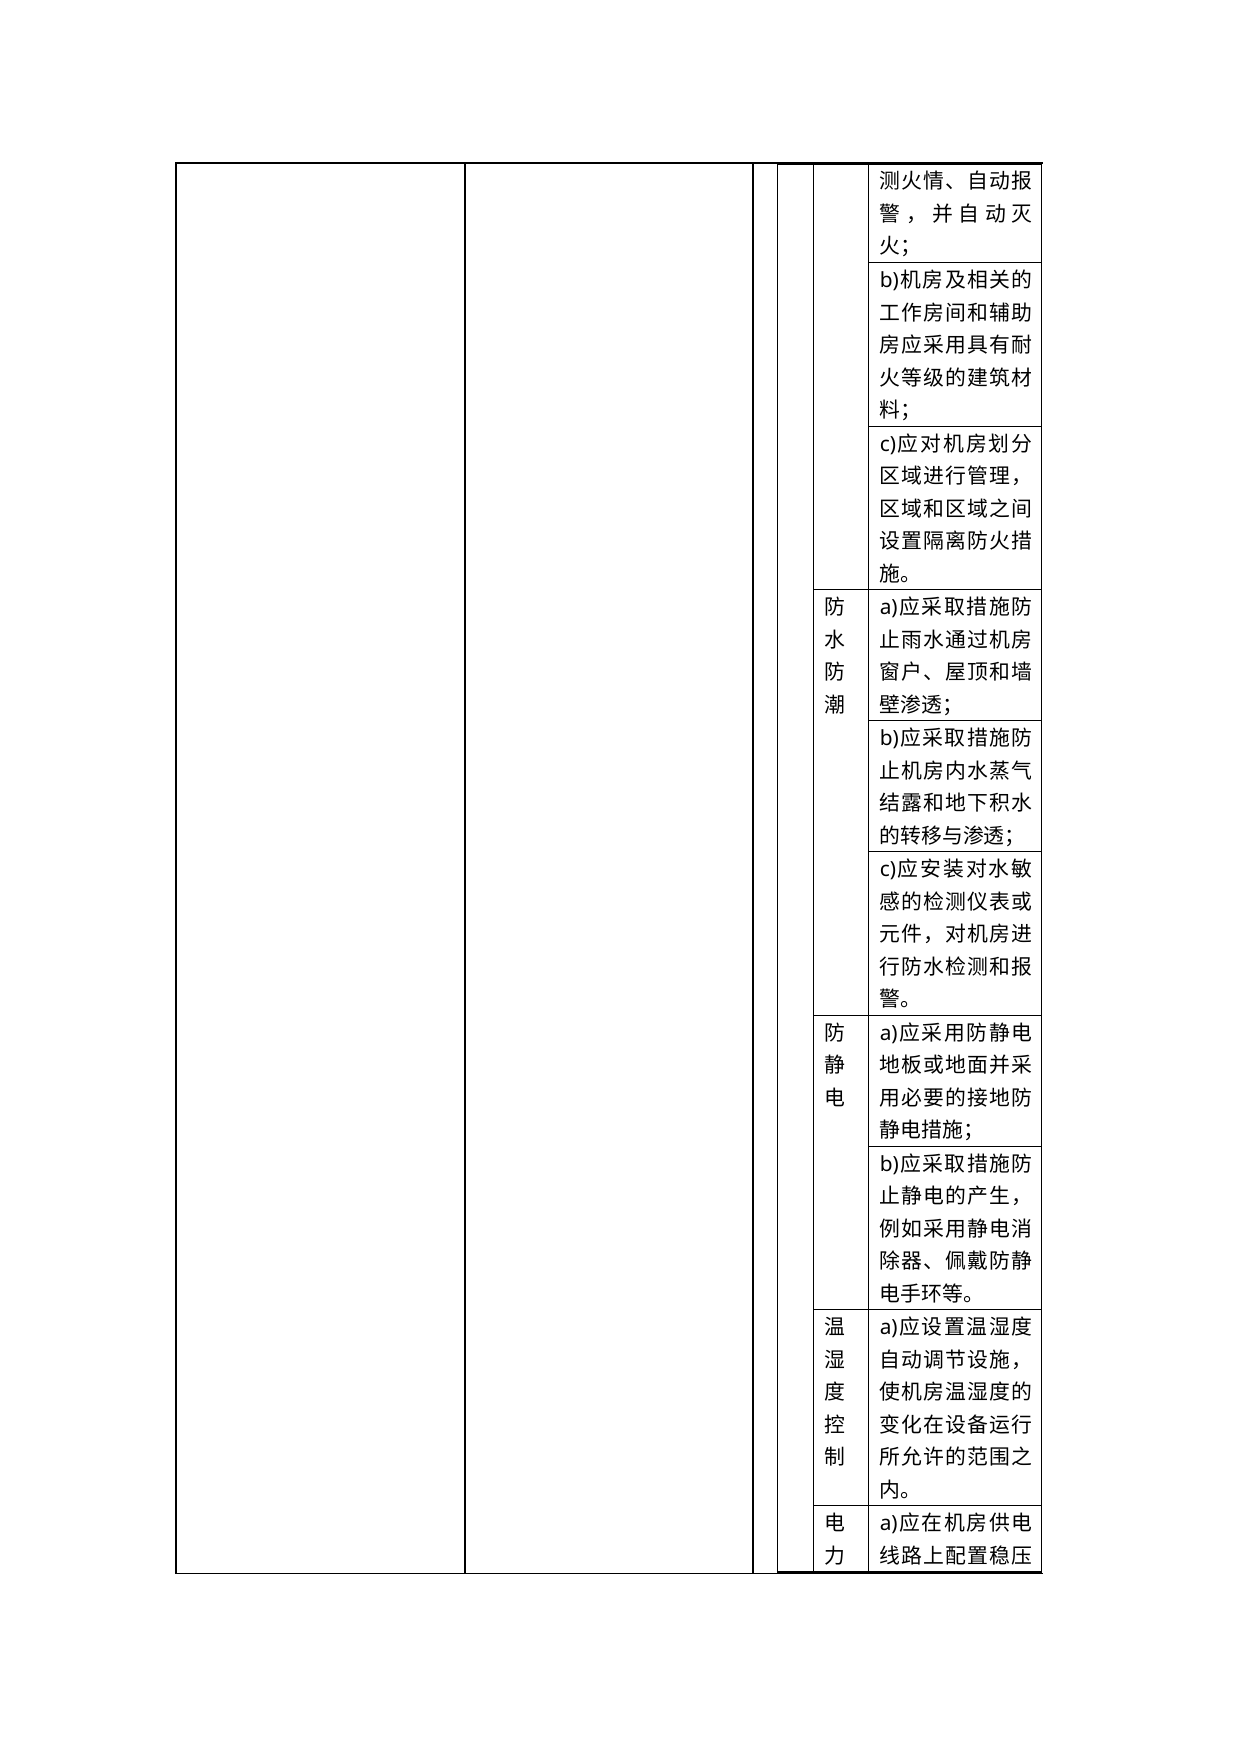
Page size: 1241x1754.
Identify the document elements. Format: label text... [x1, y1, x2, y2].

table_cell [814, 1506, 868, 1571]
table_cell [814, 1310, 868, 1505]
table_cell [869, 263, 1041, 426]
table_cell 1 [177, 164, 464, 1572]
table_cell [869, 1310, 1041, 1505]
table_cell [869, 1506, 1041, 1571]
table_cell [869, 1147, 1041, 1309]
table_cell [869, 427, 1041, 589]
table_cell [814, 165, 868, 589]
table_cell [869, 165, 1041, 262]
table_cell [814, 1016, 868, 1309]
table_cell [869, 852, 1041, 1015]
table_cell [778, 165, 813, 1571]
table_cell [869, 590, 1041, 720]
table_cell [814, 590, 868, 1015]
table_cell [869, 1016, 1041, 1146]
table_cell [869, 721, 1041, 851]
table_cell [466, 164, 752, 1572]
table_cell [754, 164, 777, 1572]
